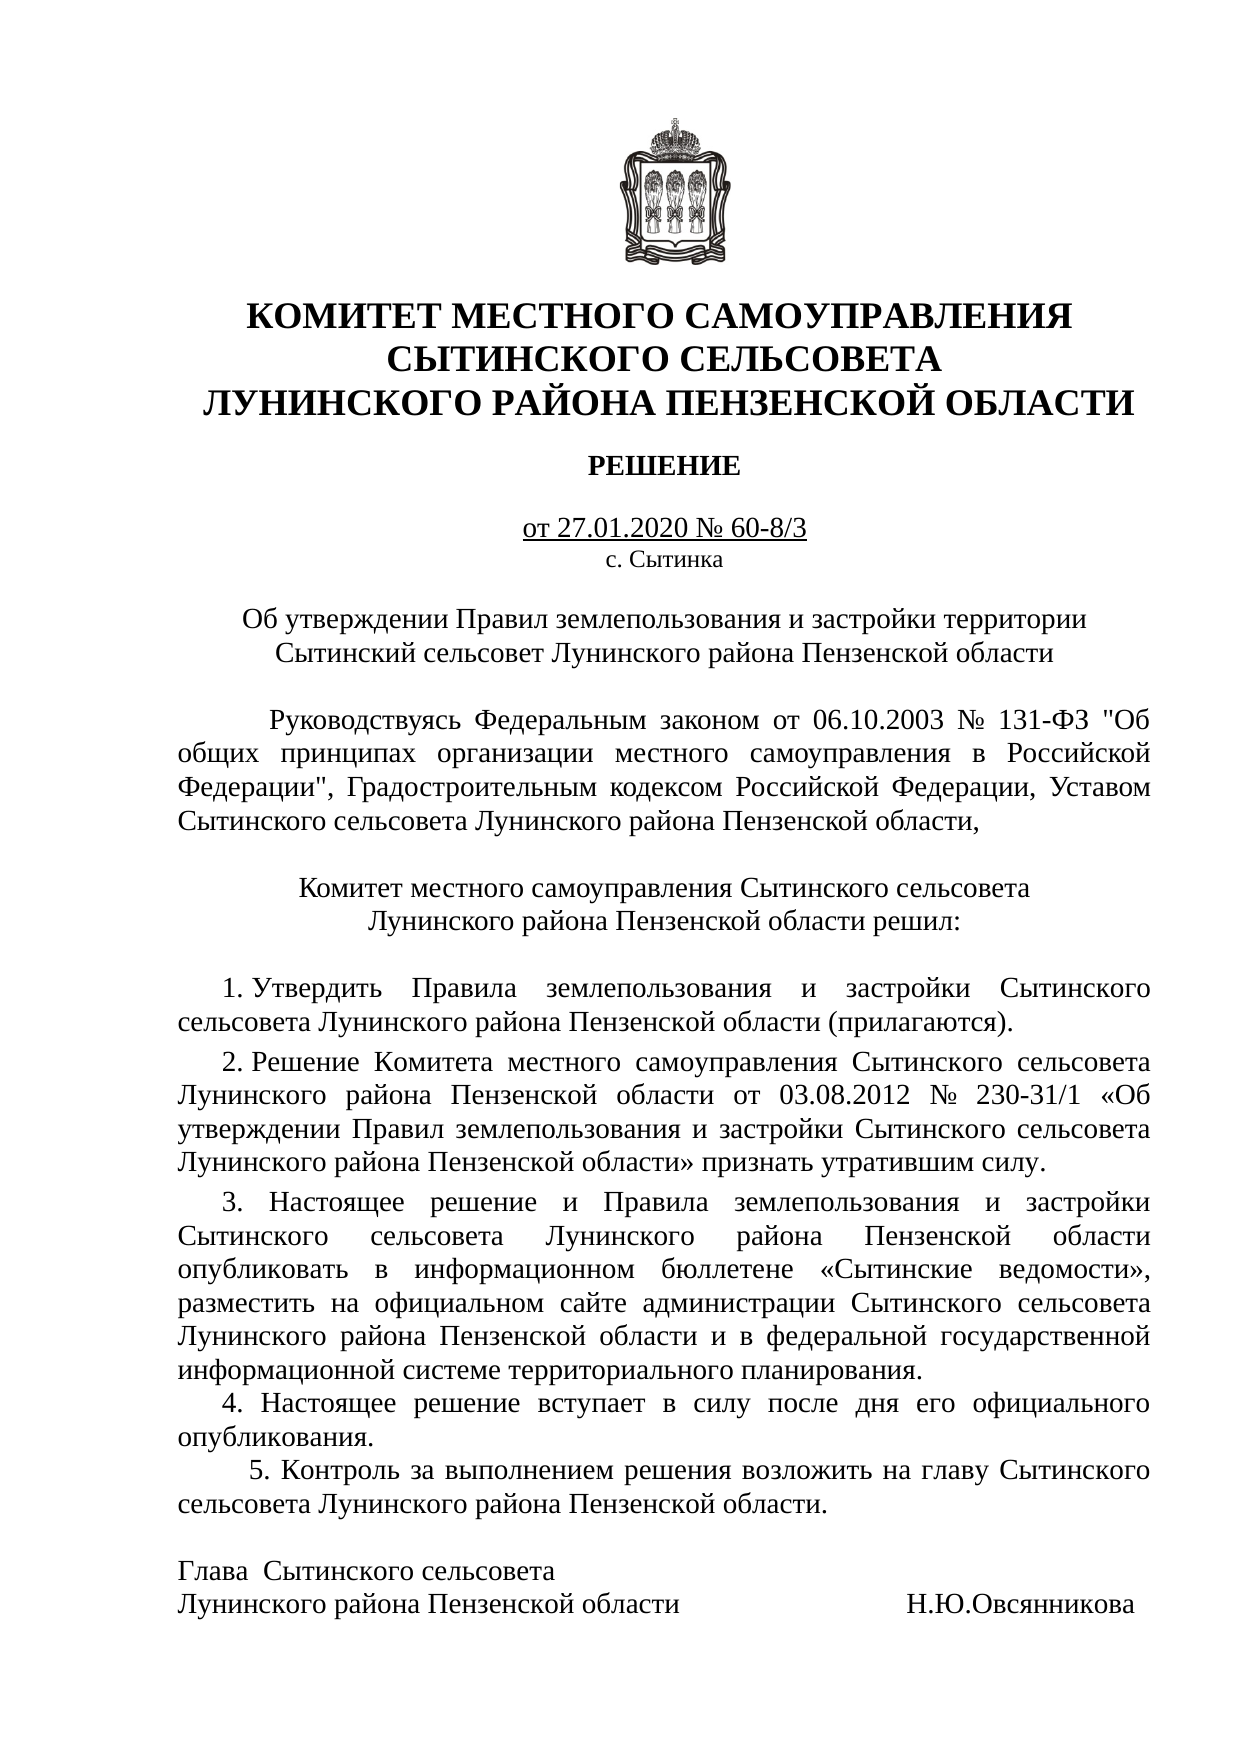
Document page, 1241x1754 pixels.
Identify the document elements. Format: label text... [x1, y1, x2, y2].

picture [619, 118, 731, 265]
text 5. Контроль за выполнением решения возложить на главу Сытинского сельсовета Лунинского района Пензенской области. [177, 1452, 1152, 1519]
text 3. Настоящее решение и Правила землепользования и застройки Сытинского сельсовета Лунинского района Пензенской области опубликовать в информационном бюллетене «Сытинские ведомости», разместить на официальном сайте администрации Сытинского сельсовета Лунинского района Пензенской области и в федеральной государственной информационной системе территориального планирования. [177, 1184, 1152, 1385]
title Лунинского района Пензенской области решил: [177, 903, 1152, 937]
list Решение Комитета местного самоуправления Сытинского сельсовета Лунинского района Пензенской области от 03.08.2012 № 230-31/1 «Об утверждении Правил землепользования и застройки Сытинского сельсовета Лунинского района Пензенской области» признать утратившим силу. [177, 1044, 1152, 1178]
text Глава Сытинского сельсовета [177, 1553, 1152, 1587]
text от 27.01.2020 № 60-8/3 [177, 510, 1152, 544]
text 4. Настоящее решение вступает в силу после дня его официального опубликования. [177, 1385, 1152, 1452]
text Лунинского района Пензенской области Н.Ю.Овсянникова [177, 1587, 1152, 1620]
text КОМИТЕТ МЕСТНОГО САМОУПРАВЛЕНИЯ СЫТИНСКОГО СЕЛЬСОВЕТА [177, 294, 1152, 380]
text с. Сытинка [177, 544, 1152, 573]
title Руководствуясь Федеральным законом от 06.10.2003 № 131-ФЗ "Об общих принципах организации местного самоуправления в Российской Федерации", Градостроительным кодексом Российской Федерации, Уставом Сытинского сельсовета Лунинского района Пензенской области, [177, 702, 1152, 836]
title Комитет местного самоуправления Сытинского сельсовета [177, 870, 1152, 903]
list Утвердить Правила землепользования и застройки Сытинского сельсовета Лунинского района Пензенской области (прилагаются). [177, 970, 1152, 1037]
text ЛУНИНСКОГО РАЙОНА ПЕНЗЕНСКОЙ ОБЛАСТИ [177, 380, 1152, 423]
text Об утверждении Правил землепользования и застройки территории Сытинский сельсовет Лунинского района Пензенской области [177, 601, 1152, 668]
text РЕШЕНИЕ [177, 448, 1152, 482]
